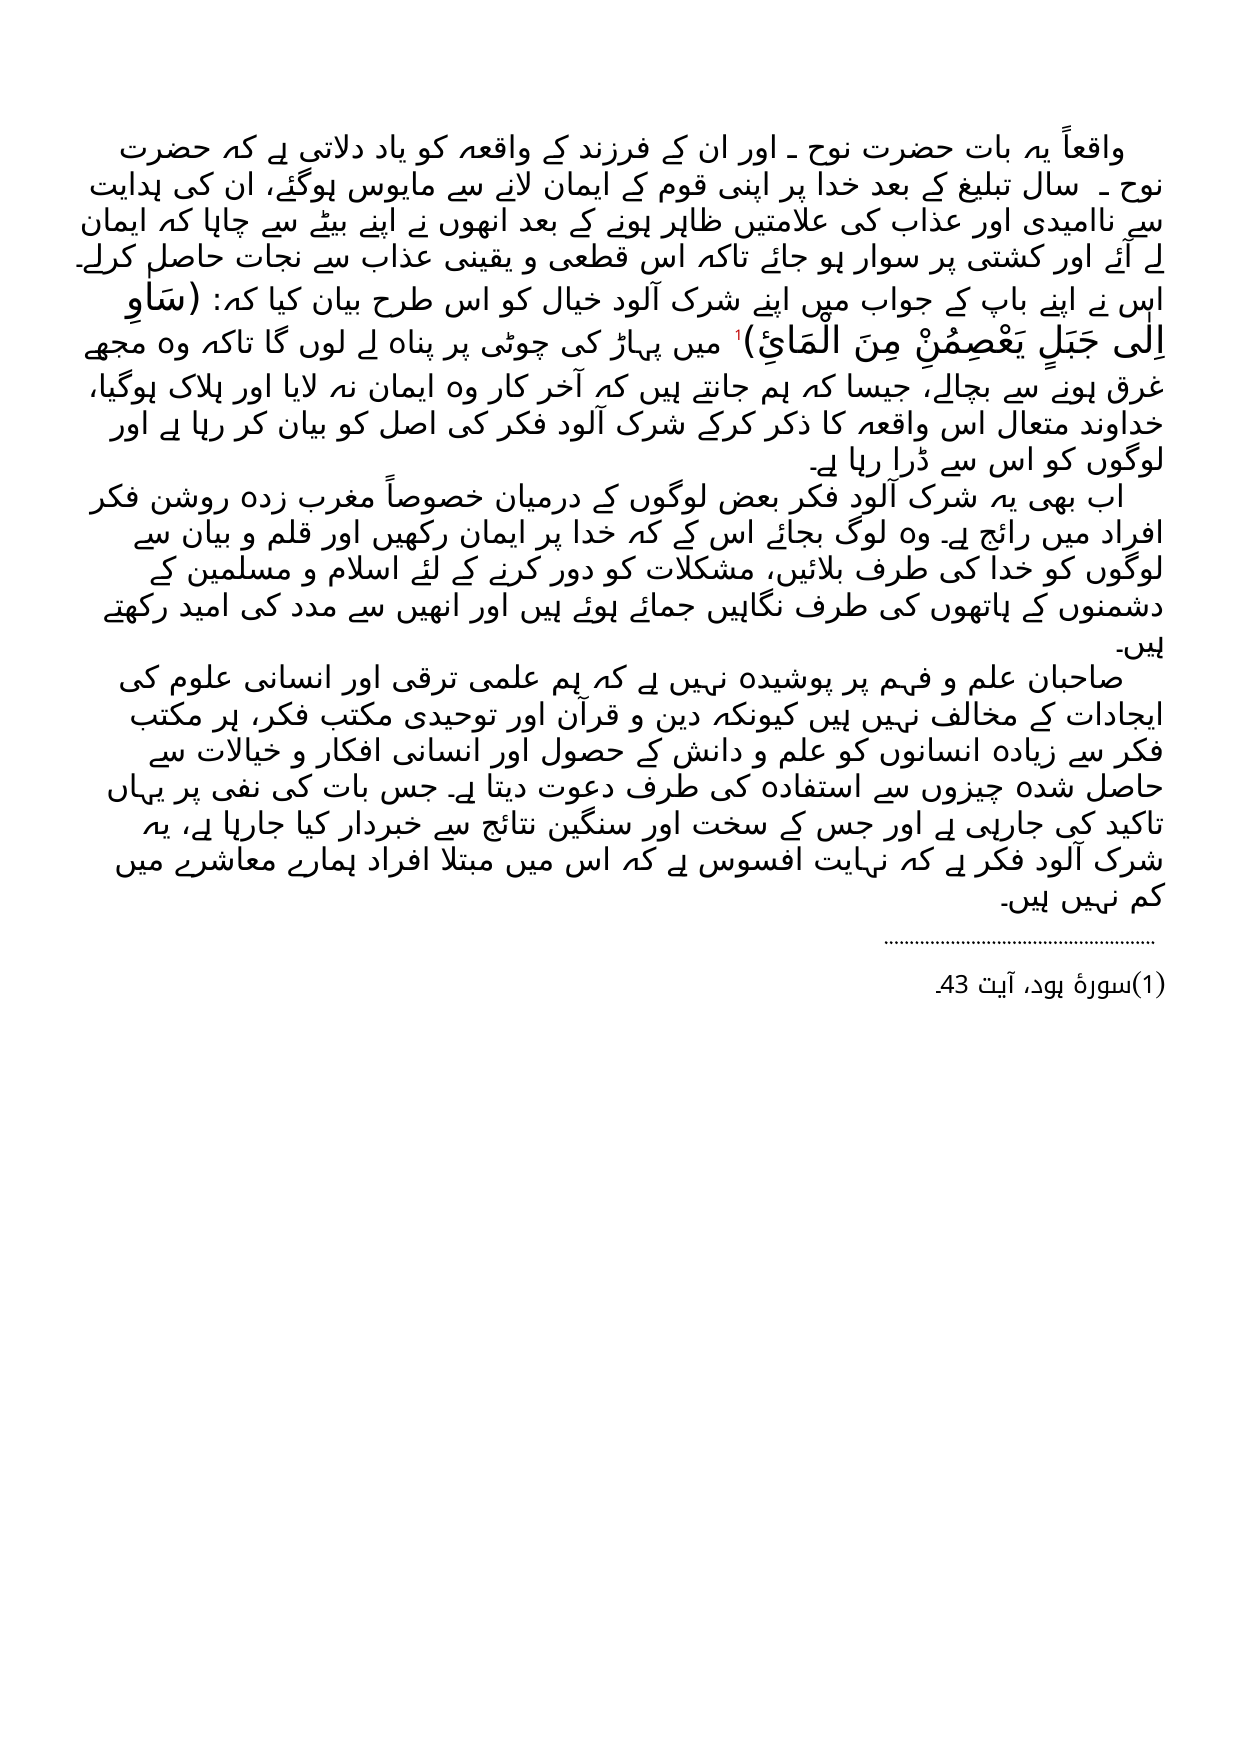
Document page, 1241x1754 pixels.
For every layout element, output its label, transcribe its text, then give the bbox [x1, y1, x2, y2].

text صاحبان علم و فہم پر پوشیدہ نہیں ہے کہ ہم علمی ترقی اور انسانی علوم کی ایجادات کے مخالف نہیں ہیں کیونکہ دین و قرآن اور توحیدی مکتب فکر، ہر مکتب فکر سے زیادہ انسانوں کو علم و دانش کے حصول اور انسانی افکار و خیالات سے حاصل شدہ چیزوں سے استفادہ کی طرف دعوت دیتا ہے۔ جس بات کی نفی پر یہاں تاکید کی جارہی ہے اور جس کے سخت اور سنگین نتائج سے خبردار کیا جارہا ہے، یہ شرک آلود فکر ہے کہ نہایت افسوس ہے کہ اس میں مبتلا افراد ہمارے معاشرے میں کم نہیں ہیں۔ [75, 660, 1165, 914]
text اب بھی یہ شرک آلود فکر بعض لوگوں کے درمیان خصوصاً مغرب زدہ روشن فکر افراد میں رائج ہے۔ وہ لوگ بجائے اس کے کہ خدا پر ایمان رکھیں اور قلم و بیان سے لوگوں کو خدا کی طرف بلائیں، مشکلات کو دور کرنے کے لئے اسلام و مسلمین کے دشمنوں کے ہاتھوں کی طرف نگاہیں جمائے ہوئے ہیں اور انھیں سے مدد کی امید رکھتے ہیں۔ [75, 478, 1165, 660]
text ..................................................... [75, 914, 1165, 962]
text واقعاً یہ بات حضرت نوح ـ اور ان کے فرزند کے واقعہ کو یاد دلاتی ہے کہ حضرت نوح ـ سال تبلیغ کے بعد خدا پر اپنی قوم کے ایمان لانے سے مایوس ہوگئے، ان کی ہدایت سے ناامیدی اور عذاب کی علامتیں ظاہر ہونے کے بعد انھوں نے اپنے بیٹے سے چاہا کہ ایمان لے آئے اور کشتی پر سوار ہو جائے تاکہ اس قطعی و یقینی عذاب سے نجات حاصل کرلے۔ اس نے اپنے باپ کے جواب میں اپنے شرک آلود خیال کو اس طرح بیان کیا کہ: (سَاٰوِ اِلٰی جَبَلٍ یَعْصِمُنِْ مِنَ الْمَائِ)1 میں پہاڑ کی چوٹی پر پناہ لے لوں گا تاکہ وہ مجھے غرق ہونے سے بچالے، جیسا کہ ہم جانتے ہیں کہ آخر کار وہ ایمان نہ لایا اور ہلاک ہوگیا، خداوند متعال اس واقعہ کا ذکر کرکے شرک آلود فکر کی اصل کو بیان کر رہا ہے اور لوگوں کو اس سے ڈرا رہا ہے۔ [75, 130, 1165, 478]
text (1)سورۂ ہود، آیت 43۔ [75, 962, 1165, 1009]
